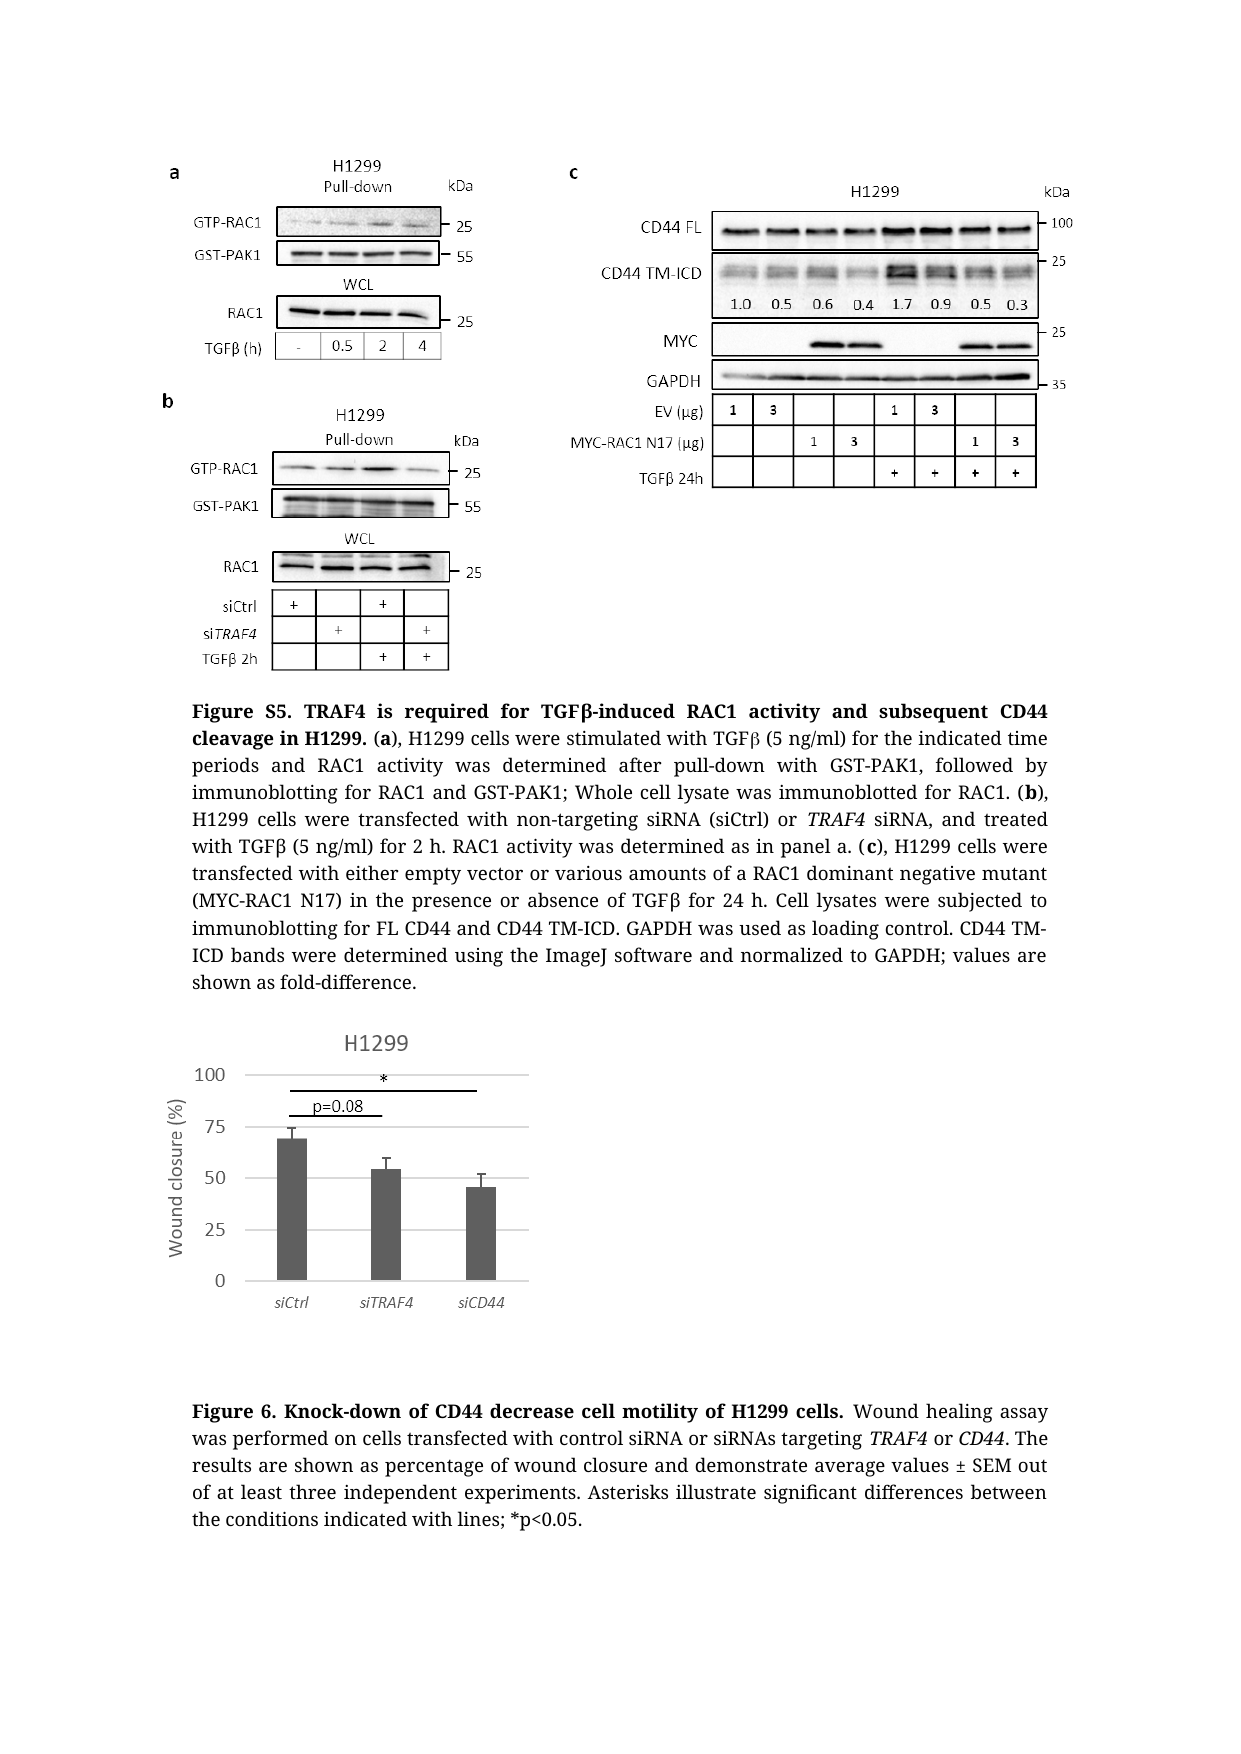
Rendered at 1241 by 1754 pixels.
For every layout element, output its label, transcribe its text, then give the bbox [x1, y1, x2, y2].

picture [147, 147, 1093, 679]
picture [147, 1019, 551, 1379]
text Figure 6. Knock-down of CD44 decrease cell motility of H1299 cells. Wound healing assay was performed on cells transfected with control siRNA or siRNAs targeting TRAF4 or CD44. The results are shown as percentage of wound closure and demonstrate average values ± SEM out of at least three independent experiments. Asterisks illustrate significant differences between the conditions indicated with lines; *p<0.05. [192, 1397, 1048, 1532]
text Figure S5. TRAF4 is required for TGFβ-induced RAC1 activity and subsequent CD44 cleavage in H1299. (a), H1299 cells were stimulated with TGF (5 ng/ml) for the indicated time periods and RAC1 activity was determined after pull-down with GST-PAK1, followed by immunoblotting for RAC1 and GST-PAK1; Whole cell lysate was immunoblotted for RAC1. (b), H1299 cells were transfected with non-targeting siRNA (siCtrl) or TRAF4 siRNA, and treated with TGFβ (5 ng/ml) for 2 h. RAC1 activity was determined as in panel a. (c), H1299 cells were transfected with either empty vector or various amounts of a RAC1 dominant negative mutant (MYC-RAC1 N17) in the presence or absence of TGFβ for 24 h. Cell lysates were subjected to immunoblotting for FL CD44 and CD44 TM-ICD. GAPDH was used as loading control. CD44 TM-ICD bands were determined using the ImageJ software and normalized to GAPDH; values are shown as fold-difference. [192, 697, 1048, 994]
